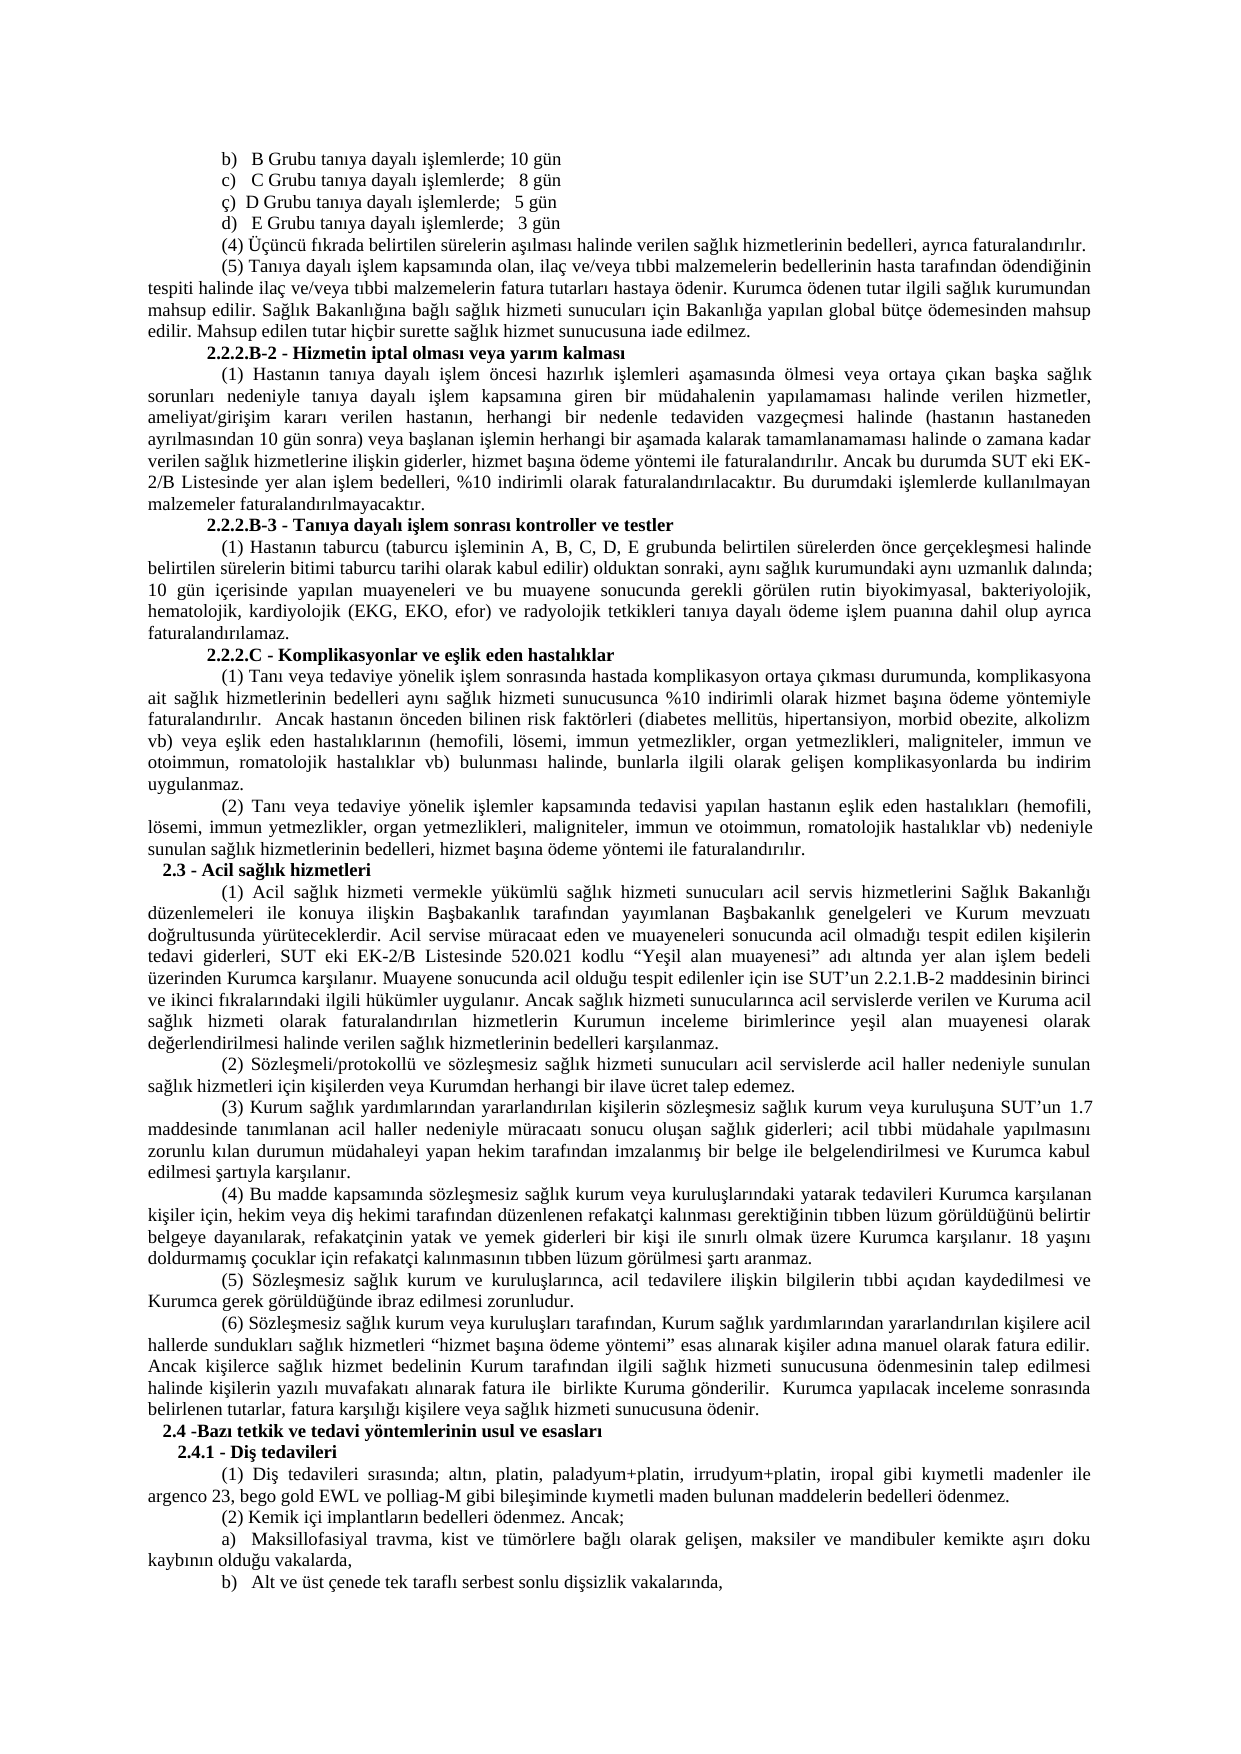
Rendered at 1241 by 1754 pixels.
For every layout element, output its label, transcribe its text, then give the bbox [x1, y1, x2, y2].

subtitle 2.4.1 - Diş tedavileri [148, 1528, 1093, 1549]
list B Grubu tanıya dayalı işlemlerde; 10 gün [221, 234, 1093, 255]
text (4) Bu madde kapsamında sözleşmesiz sağlık kurum veya kuruluşlarındaki yatarak tedavileri Kurumca karşılanan kişiler için, hekim veya diş hekimi tarafından düzenlenen refakatçi kalınması gerektiğinin tıbben lüzum görüldüğünü belirtir belgeye dayanılarak, refakatçinin yatak ve yemek giderleri bir kişi ile sınırlı olmak üzere Kurumca karşılanır. 18 yaşını doldurmamış çocuklar için refakatçi kalınmasının tıbben lüzum görülmesi şartı aranmaz. [148, 1269, 1093, 1355]
subtitle 2.2.2.B-3 - Tanıya dayalı işlem sonrası kontroller ve testler [148, 600, 1093, 622]
text (1) Diş tedavileri sırasında; altın, platin, paladyum+platin, irrudyum+platin, iropal gibi kıymetli madenler ile argenco 23, bego gold EWL ve polliag-M gibi bileşiminde kıymetli maden bulunan maddelerin bedelleri ödenmez. [148, 1549, 1093, 1592]
text (1) Acil sağlık hizmeti vermekle yükümlü sağlık hizmeti sunucuları acil servis hizmetlerini Sağlık Bakanlığı düzenlemeleri ile konuya ilişkin Başbakanlık tarafından yayımlanan Başbakanlık genelgeleri ve Kurum mevzuatı doğrultusunda yürüteceklerdir. Acil servise müracaat eden ve muayeneleri sonucunda acil olmadığı tespit edilen kişilerin tedavi giderleri, SUT eki EK-2/B Listesinde 520.021 kodlu “Yeşil alan muayenesi” adı altında yer alan işlem bedeli üzerinden Kurumca karşılanır. Muayene sonucunda acil olduğu tespit edilenler için ise SUT’un 2.2.1.B-2 maddesinin birinci ve ikinci fıkralarındaki ilgili hükümler uygulanır. Ancak sağlık hizmeti sunucularınca acil servislerde verilen ve Kuruma acil sağlık hizmeti olarak faturalandırılan hizmetlerin Kurumun inceleme birimlerince yeşil alan muayenesi olarak değerlendirilmesi halinde verilen sağlık hizmetlerinin bedelleri karşılanmaz. [148, 967, 1093, 1139]
subtitle 2.3 - Acil sağlık hizmetleri [148, 945, 1093, 967]
list E Grubu tanıya dayalı işlemlerde; 3 gün [221, 298, 1093, 320]
subtitle 2.4 -Bazı tetkik ve tedavi yöntemlerinin usul ve esasları [148, 1506, 1093, 1528]
text (1) Tanı veya tedaviye yönelik işlem sonrasında hastada komplikasyon ortaya çıkması durumunda, komplikasyona ait sağlık hizmetlerinin bedelleri aynı sağlık hizmeti sunucusunca %10 indirimli olarak hizmet başına ödeme yöntemiyle faturalandırılır. Ancak hastanın önceden bilinen risk faktörleri (diabetes mellitüs, hipertansiyon, morbid obezite, alkolizm vb) veya eşlik eden hastalıklarının (hemofili, lösemi, immun yetmezlikler, organ yetmezlikleri, maligniteler, immun ve otoimmun, romatolojik hastalıklar vb) bulunması halinde, bunlarla ilgili olarak gelişen komplikasyonlarda bu indirim uygulanmaz. [148, 751, 1093, 881]
list A Grubu tanıya dayalı işlemlerde; 15 gün [221, 212, 1093, 234]
subtitle 2.2.2.C - Komplikasyonlar ve eşlik eden hastalıklar [148, 730, 1093, 751]
text (1) Hastanın tanıya dayalı işlem öncesi hazırlık işlemleri aşamasında ölmesi veya ortaya çıkan başka sağlık sorunları nedeniyle tanıya dayalı işlem kapsamına giren bir müdahalenin yapılamaması halinde verilen hizmetler, ameliyat/girişim kararı verilen hastanın, herhangi bir nedenle tedaviden vazgeçmesi halinde (hastanın hastaneden ayrılmasından 10 gün sonra) veya başlanan işlemin herhangi bir aşamada kalarak tamamlanamaması halinde o zamana kadar verilen sağlık hizmetlerine ilişkin giderler, hizmet başına ödeme yöntemi ile faturalandırılır. Ancak bu durumda SUT eki EK-2/B Listesinde yer alan işlem bedelleri, %10 indirimli olarak faturalandırılacaktır. Bu durumdaki işlemlerde kullanılmayan malzemeler faturalandırılmayacaktır. [148, 449, 1093, 600]
text (4) Üçüncü fıkrada belirtilen sürelerin aşılması halinde verilen sağlık hizmetlerinin bedelleri, ayrıca faturalandırılır. [148, 320, 1093, 342]
text (2) Tanı veya tedaviye yönelik işlemler kapsamında tedavisi yapılan hastanın eşlik eden hastalıkları (hemofili, lösemi, immun yetmezlikler, organ yetmezlikleri, maligniteler, immun ve otoimmun, romatolojik hastalıklar vb) nedeniyle sunulan sağlık hizmetlerinin bedelleri, hizmet başına ödeme yöntemi ile faturalandırılır. [148, 881, 1093, 945]
text (5) Tanıya dayalı işlem kapsamında olan, ilaç ve/veya tıbbi malzemelerin bedellerinin hasta tarafından ödendiğinin tespiti halinde ilaç ve/veya tıbbi malzemelerin fatura tutarları hastaya ödenir. Kurumca ödenen tutar ilgili sağlık kurumundan mahsup edilir. Sağlık Bakanlığına bağlı sağlık hizmeti sunucuları için Bakanlığa yapılan global bütçe ödemesinden mahsup edilir. Mahsup edilen tutar hiçbir surette sağlık hizmet sunucusuna iade edilmez. [148, 342, 1093, 428]
list C Grubu tanıya dayalı işlemlerde; 8 gün [221, 255, 1093, 277]
text ç) D Grubu tanıya dayalı işlemlerde; 5 gün [185, 277, 1093, 298]
text (1) Hastanın taburcu (taburcu işleminin A, B, C, D, E grubunda belirtilen sürelerden önce gerçekleşmesi halinde belirtilen sürelerin bitimi taburcu tarihi olarak kabul edilir) olduktan sonraki, aynı sağlık kurumundaki aynı uzmanlık dalında; 10 gün içerisinde yapılan muayeneleri ve bu muayene sonucunda gerekli görülen rutin biyokimyasal, bakteriyolojik, hematolojik, kardiyolojik (EKG, EKO, efor) ve radyolojik tetkikleri tanıya dayalı ödeme işlem puanına dahil olup ayrıca faturalandırılamaz. [148, 622, 1093, 730]
subtitle 2.2.2.B-2 - Hizmetin iptal olması veya yarım kalması [148, 428, 1093, 449]
text (5) Sözleşmesiz sağlık kurum ve kuruluşlarınca, acil tedavilere ilişkin bilgilerin tıbbi açıdan kaydedilmesi ve Kurumca gerek görüldüğünde ibraz edilmesi zorunludur. [148, 1355, 1093, 1398]
text (6) Sözleşmesiz sağlık kurum veya kuruluşları tarafından, Kurum sağlık yardımlarından yararlandırılan kişilere acil hallerde sundukları sağlık hizmetleri “hizmet başına ödeme yöntemi” esas alınarak kişiler adına manuel olarak fatura edilir. Ancak kişilerce sağlık hizmet bedelinin Kurum tarafından ilgili sağlık hizmeti sunucusuna ödenmesinin talep edilmesi halinde kişilerin yazılı muvafakatı alınarak fatura ile birlikte Kuruma gönderilir. Kurumca yapılacak inceleme sonrasında belirlenen tutarlar, fatura karşılığı kişilere veya sağlık hizmeti sunucusuna ödenir. [148, 1398, 1093, 1506]
text (2) Sözleşmeli/protokollü ve sözleşmesiz sağlık hizmeti sunucuları acil servislerde acil haller nedeniyle sunulan sağlık hizmetleri için kişilerden veya Kurumdan herhangi bir ilave ücret talep edemez. [148, 1139, 1093, 1183]
text (3) Kurum sağlık yardımlarından yararlandırılan kişilerin sözleşmesiz sağlık kurum veya kuruluşuna SUT’un 1.7 maddesinde tanımlanan acil haller nedeniyle müracaatı sonucu oluşan sağlık giderleri; acil tıbbi müdahale yapılmasını zorunlu kılan durumun müdahaleyi yapan hekim tarafından imzalanmış bir belge ile belgelendirilmesi ve Kurumca kabul edilmesi şartıyla karşılanır. [148, 1183, 1093, 1269]
text (3) Tanıya dayalı işlemin uygulandığı tarih birinci gün kabul edilmek kaydıyla aşağıda belirtilen süreler içerisinde aynı sağlık hizmeti sunucusunda bu işlemle ilgili olarak verilen sağlık hizmetleri tanıya dayalı işlem kapsamında değerlendirilir. [148, 148, 1093, 212]
